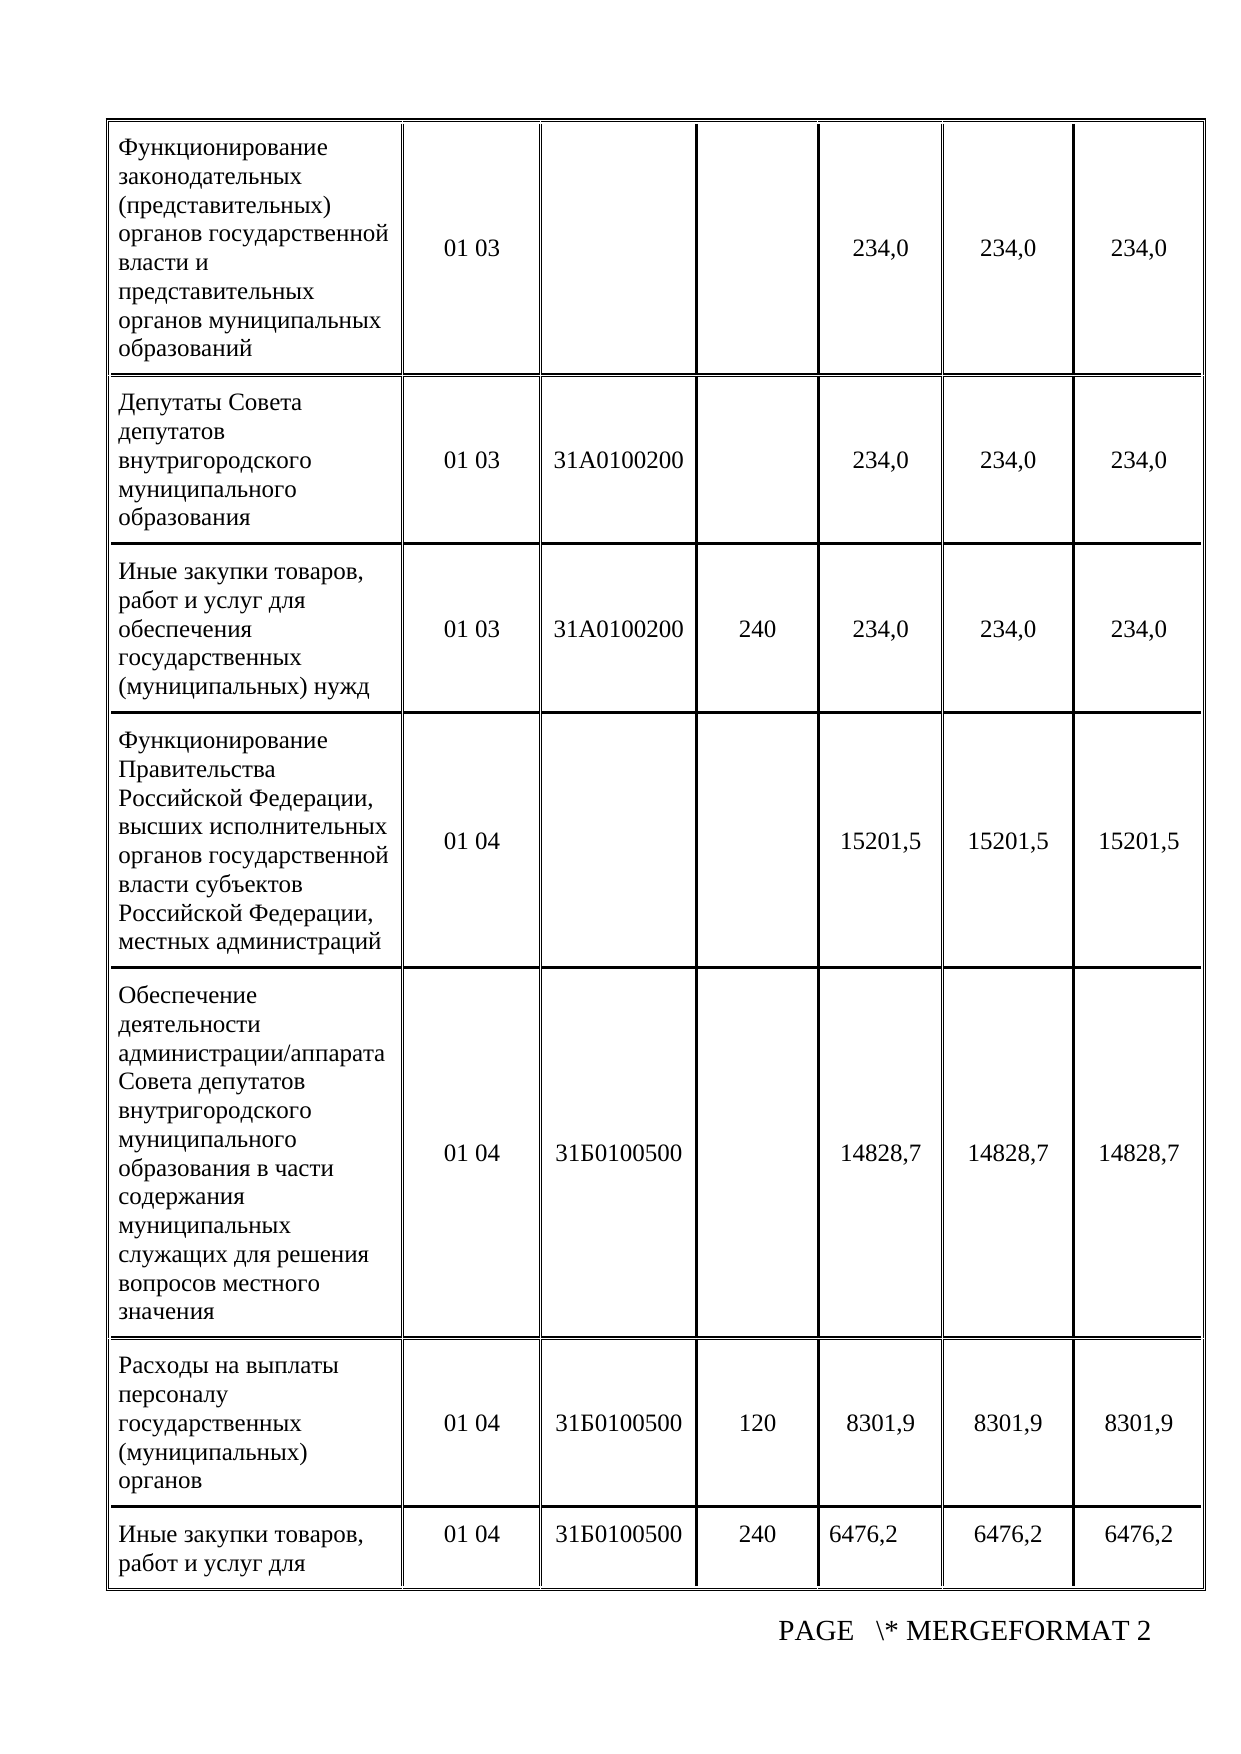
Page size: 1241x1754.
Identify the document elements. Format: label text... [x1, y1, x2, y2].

table_cell 01 04 [404, 714, 539, 966]
table_cell 31А0100200 [542, 545, 695, 711]
table_cell 8301,9 [1075, 1336, 1203, 1505]
table_cell 01 03 [404, 545, 539, 711]
table_cell 240 [698, 545, 817, 711]
table_cell 01 03 [404, 377, 539, 542]
table_cell 234,0 [820, 377, 941, 542]
table_cell Функционирование законодательных (представительных) органов государственной власти и представительных органов муниципальных образований [109, 122, 402, 373]
table_cell Иные закупки товаров, работ и услуг для обеспечения государственных (муниципальных) нужд [109, 542, 401, 711]
table_cell 14828,7 [944, 969, 1072, 1336]
table_cell 8301,9 [820, 1340, 941, 1505]
table_cell 31Б0100500 [541, 1508, 696, 1588]
table_cell 31Б0100500 [542, 1340, 695, 1505]
table_cell Функционирование Правительства Российской Федерации, высших исполнительных органов государственной власти субъектов Российской Федерации, местных администраций [109, 711, 401, 966]
table_cell [542, 714, 695, 966]
table_cell 15201,5 [820, 714, 941, 966]
table_cell 31Б0100500 [542, 969, 695, 1336]
table_cell 01 04 [404, 969, 539, 1336]
table_cell 234,0 [944, 545, 1072, 711]
table_cell 01 03 [403, 122, 541, 373]
table_cell [698, 969, 817, 1336]
table_cell 15201,5 [1075, 711, 1203, 966]
table_cell 15201,5 [944, 714, 1072, 966]
table_cell Обеспечение деятельности администрации/аппарата Совета депутатов внутригородского муниципального образования в части содержания муниципальных служащих для решения вопросов местного значения [109, 966, 401, 1336]
table_cell 234,0 [1073, 122, 1203, 373]
table_cell 234,0 [1075, 542, 1203, 711]
table_cell 6476,2 [818, 1508, 942, 1588]
table_cell 6476,2 [943, 1508, 1073, 1588]
table_cell 234,0 [944, 377, 1072, 542]
table_cell 234,0 [820, 545, 941, 711]
table_cell [541, 122, 696, 373]
table_cell [698, 377, 817, 542]
table_cell 14828,7 [1075, 966, 1203, 1336]
table_cell Депутаты Совета депутатов внутригородского муниципального образования [109, 373, 401, 542]
table_cell 6476,2 [1073, 1505, 1203, 1588]
table_cell [698, 714, 817, 966]
table_cell 01 04 [404, 1340, 539, 1505]
table_cell 234,0 [1075, 373, 1203, 542]
table_cell 01 04 [403, 1508, 541, 1588]
table_cell 240 [696, 1508, 818, 1588]
table_cell [696, 120, 818, 373]
table_cell 234,0 [818, 122, 942, 373]
table_cell 8301,9 [944, 1340, 1072, 1505]
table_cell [109, 1505, 402, 1588]
table_cell 14828,7 [820, 969, 941, 1336]
table_cell 234,0 [943, 122, 1073, 373]
table_cell Расходы на выплаты персоналу государственных (муниципальных) органов [109, 1336, 401, 1505]
table_cell 120 [698, 1340, 817, 1505]
table_cell 31А0100200 [542, 377, 695, 542]
